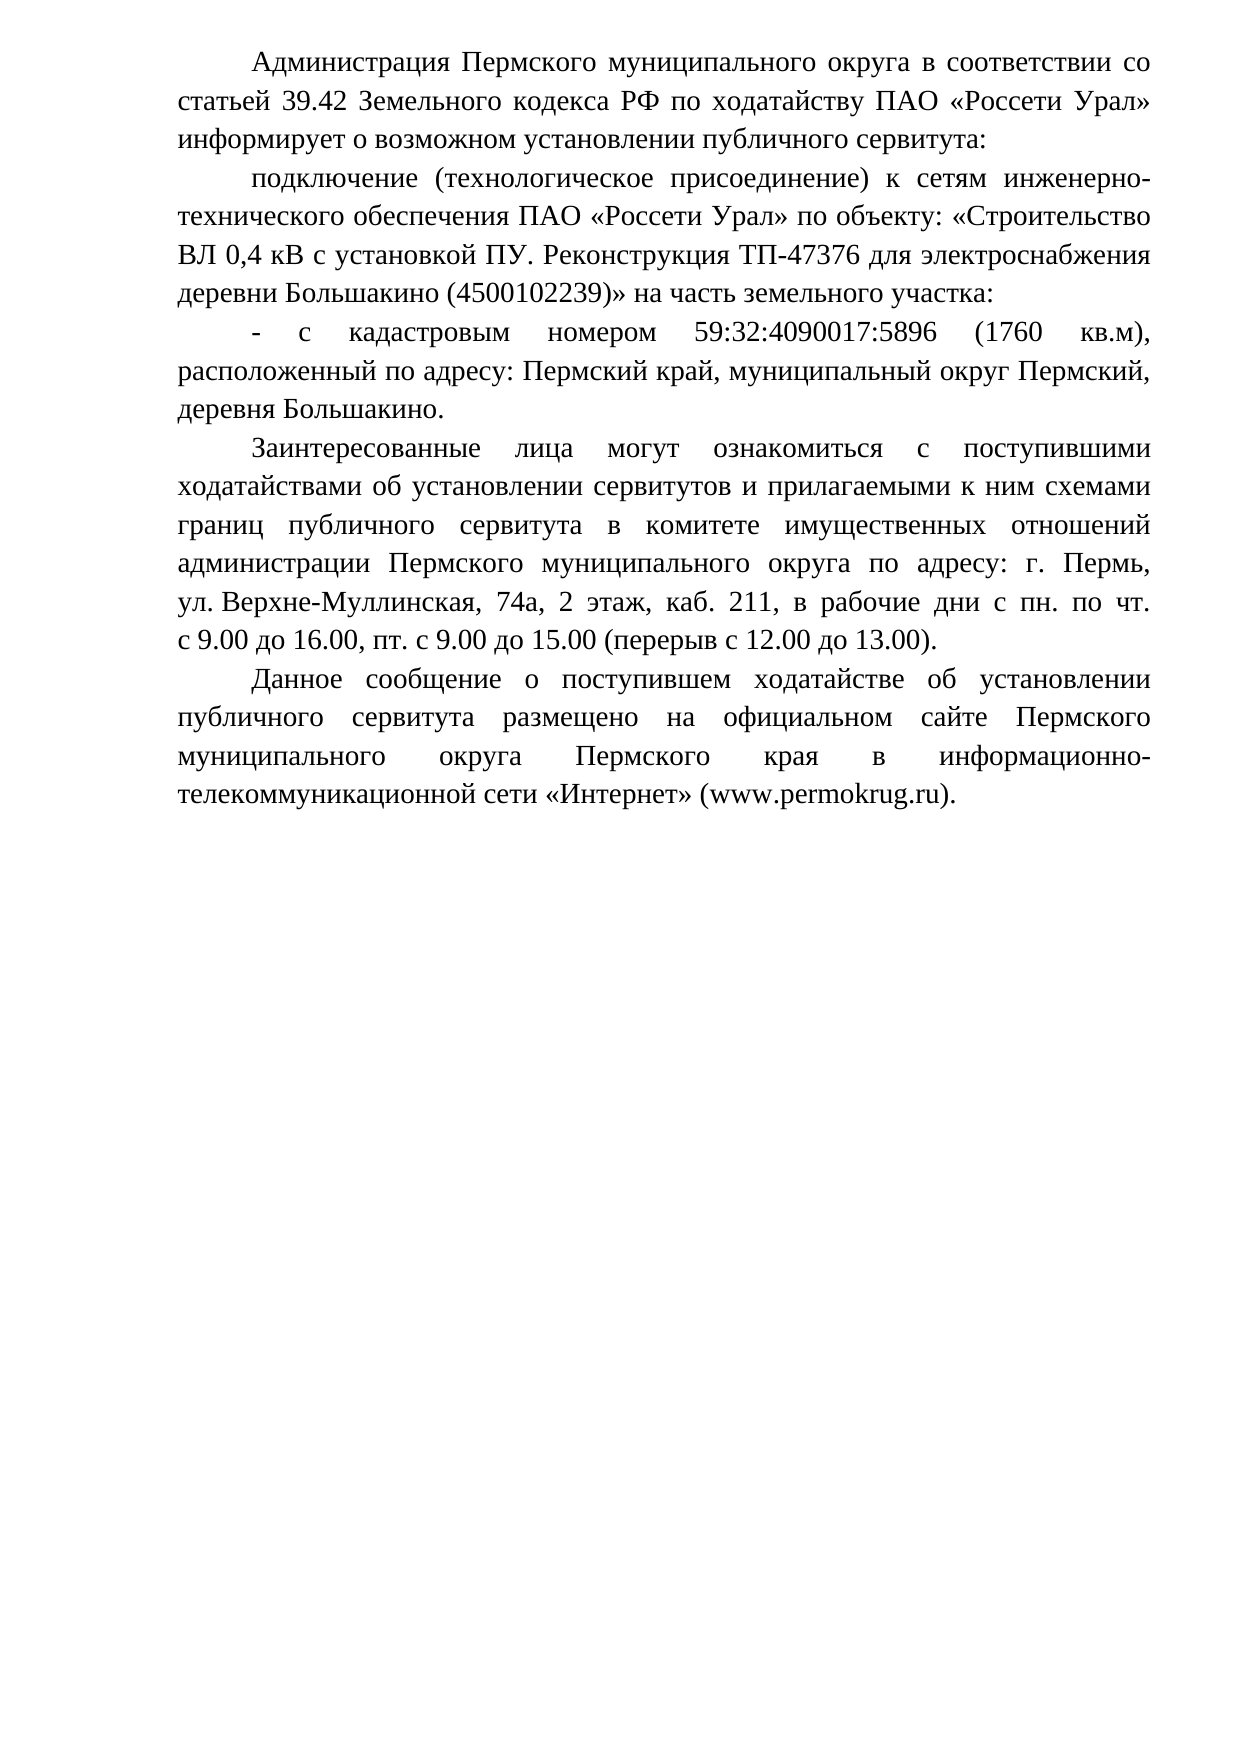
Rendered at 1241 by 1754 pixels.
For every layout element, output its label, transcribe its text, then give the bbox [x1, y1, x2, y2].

list Заинтересованные лица могут ознакомиться с поступившими ходатайствами об установлении сервитутов и прилагаемыми к ним схемами границ публичного сервитута в комитете имущественных отношений администрации Пермского муниципального округа по адресу: г. Пермь, ул. Верхне-Муллинская, 74а, 2 этаж, каб. 211, в рабочие дни с пн. по чт. с 9.00 до 16.00, пт. с 9.00 до 15.00 (перерыв с 12.00 до 13.00). [177, 430, 1152, 656]
list подключение (технологическое присоединение) к сетям инженерно-технического обеспечения ПАО «Россети Урал» по объекту: «Строительство ВЛ 0,4 кВ с установкой ПУ. Реконструкция ТП-47376 для электроснабжения деревни Большакино (4500102239)» на часть земельного участка: [177, 160, 1152, 309]
list - с кадастровым номером 59:32:4090017:5896 (1760 кв.м), расположенный по адресу: Пермский край, муниципальный округ Пермский, деревня Большакино. [177, 314, 1152, 425]
text Администрация Пермского муниципального округа в соответствии со статьей 39.42 Земельного кодекса РФ по ходатайству ПАО «Россети Урал» информирует о возможном установлении публичного сервитута: [177, 44, 1152, 155]
text Данное сообщение о поступившем ходатайстве об установлении публичного сервитута размещено на официальном сайте Пермского муниципального округа Пермского края в информационно-телекоммуникационной сети «Интернет» (www.permokrug.ru). [177, 661, 1152, 810]
